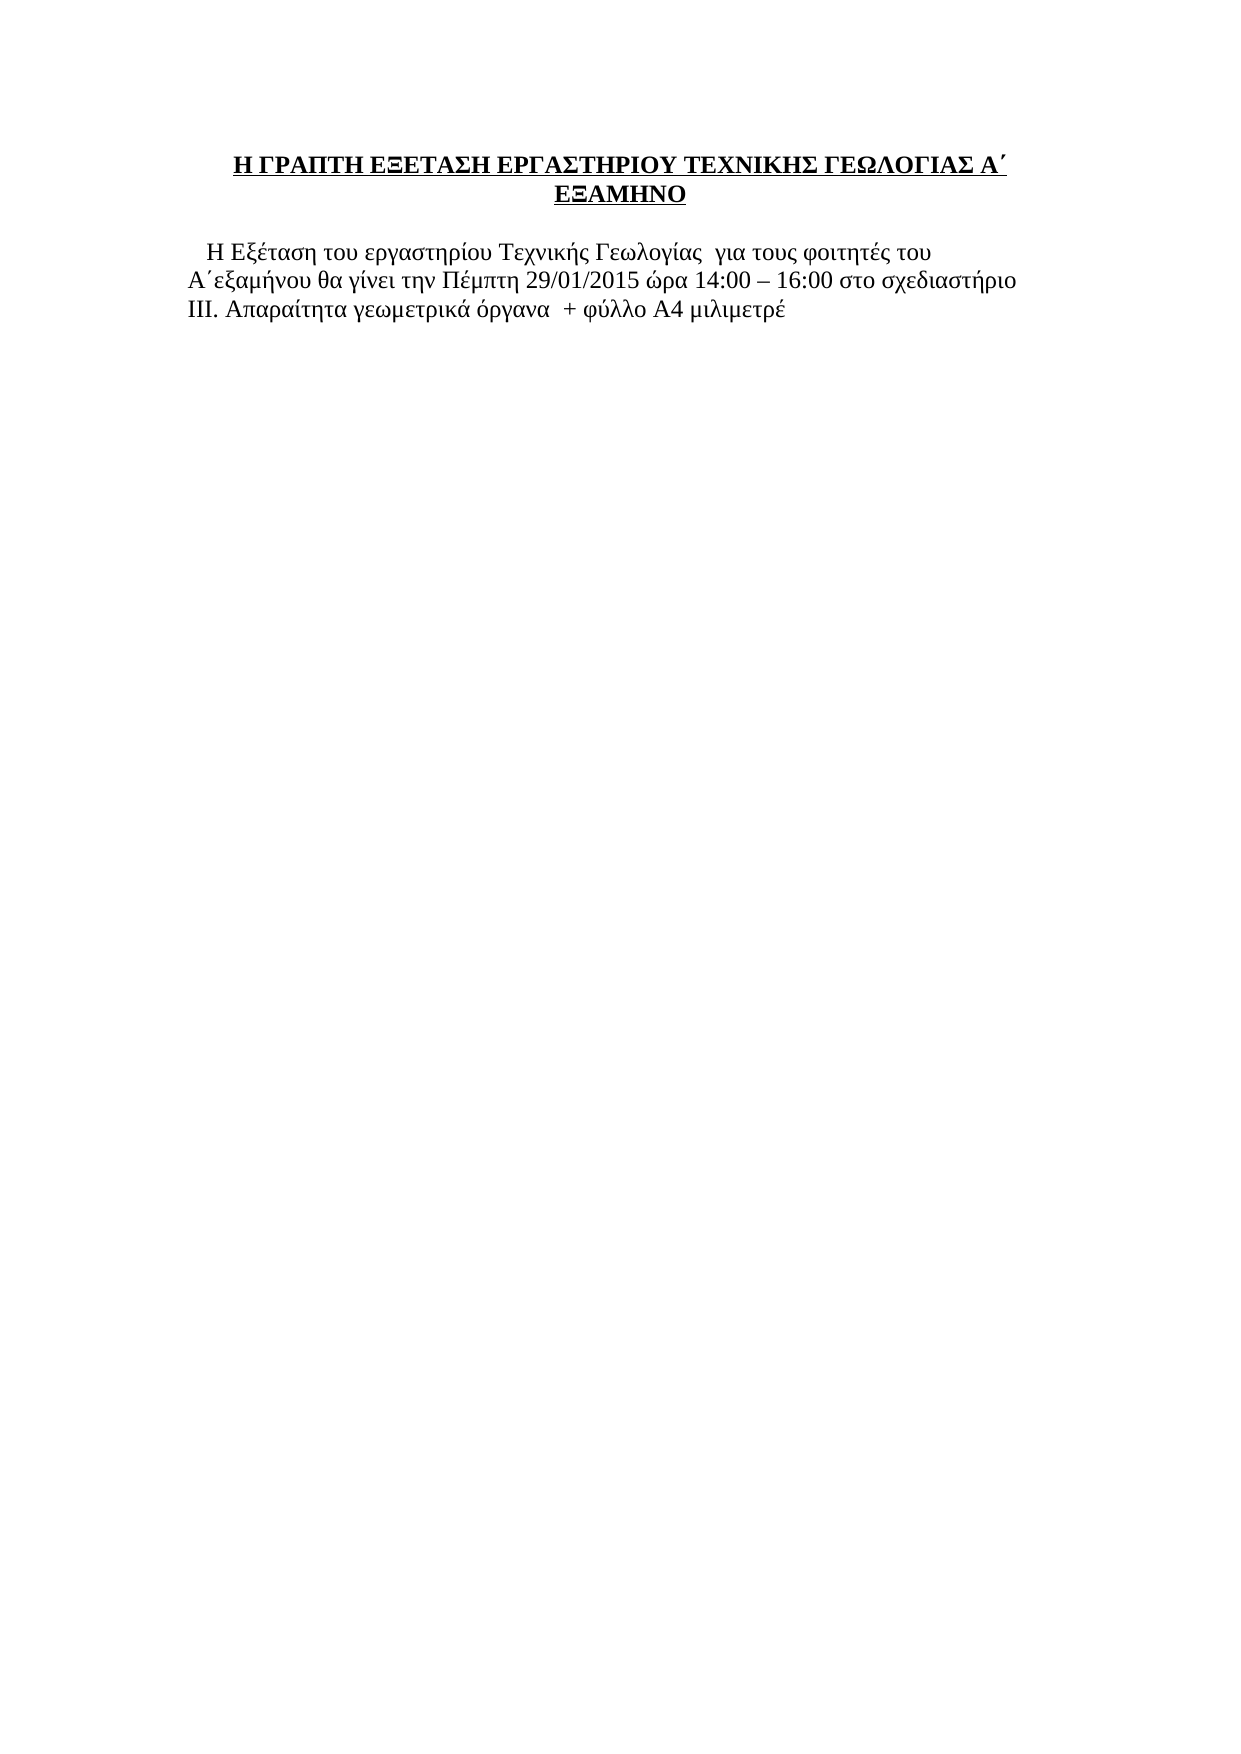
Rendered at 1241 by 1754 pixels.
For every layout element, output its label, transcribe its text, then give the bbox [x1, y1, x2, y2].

text Η Εξέταση του εργαστηρίου Τεχνικής Γεωλογίας για τους φοιτητές του Α΄εξαμήνου θα γίνει την Πέμπτη 29/01/2015 ώρα 14:00 – 16:00 στο σχεδιαστήριο ΙΙΙ. Απαραίτητα γεωμετρικά όργανα + φύλλο Α4 μιλιμετρέ [187, 237, 1053, 323]
text Η ΓΡΑΠΤΗ ΕΞΕΤΑΣΗ ΕΡΓΑΣΤΗΡΙΟΥ ΤΕΧΝΙΚΗΣ ΓΕΩΛΟΓΙΑΣ Α΄ ΕΞΑΜΗΝΟ [187, 150, 1053, 207]
